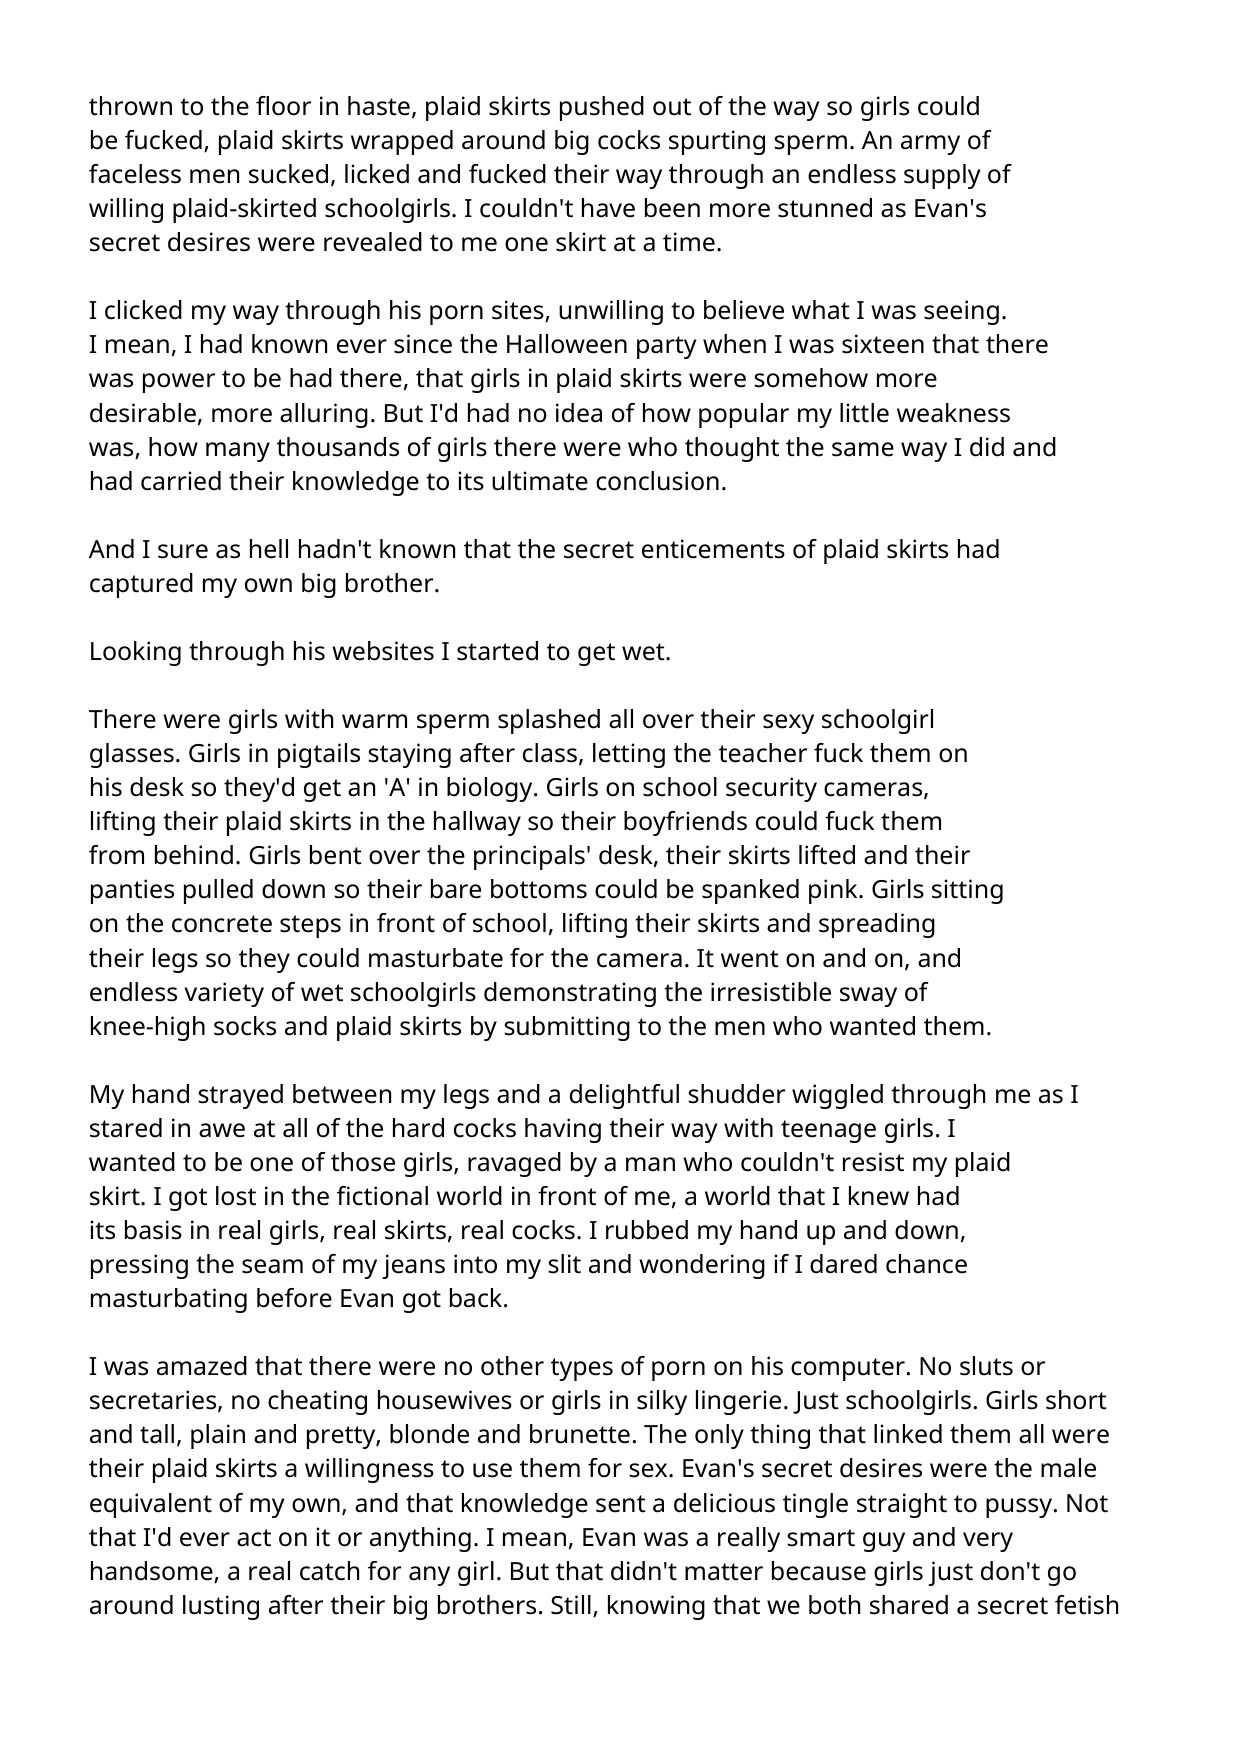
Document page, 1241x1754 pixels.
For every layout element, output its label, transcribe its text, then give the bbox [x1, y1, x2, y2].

text There were girls with warm sperm splashed all over their sexy schoolgirl [89, 702, 1152, 736]
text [89, 1383, 1152, 1621]
text its basis in real girls, real skirts, real cocks. I rubbed my hand up and down, [89, 1213, 1152, 1247]
text And I sure as hell hadn't known that the secret enticements of plaid skirts had [89, 531, 1152, 566]
text captured my own big brother. [89, 566, 1152, 599]
text I was amazed that there were no other types of porn on his computer. No sluts or [89, 1349, 1152, 1383]
text their legs so they could masturbate for the camera. It went on and on, and [89, 940, 1152, 974]
text secret desires were revealed to me one skirt at a time. [89, 225, 1152, 259]
text masturbating before Evan got back. [89, 1281, 1152, 1315]
text willing plaid-skirted schoolgirls. I couldn't have been more stunned as Evan's [89, 191, 1152, 225]
text had carried their knowledge to its ultimate conclusion. [89, 463, 1152, 497]
text My hand strayed between my legs and a delightful shudder wiggled through me as I [89, 1076, 1152, 1111]
text was, how many thousands of girls there were who thought the same way I did and [89, 429, 1152, 463]
text from behind. Girls bent over the principals' desk, their skirts lifted and their [89, 838, 1152, 872]
text on the concrete steps in front of school, lifting their skirts and spreading [89, 906, 1152, 940]
text pressing the seam of my jeans into my slit and wondering if I dared chance [89, 1247, 1152, 1281]
text be fucked, plaid skirts wrapped around big cocks spurting sperm. An army of [89, 123, 1152, 157]
text wanted to be one of those girls, ravaged by a man who couldn't resist my plaid [89, 1144, 1152, 1179]
text his desk so they'd get an 'A' in biology. Girls on school security cameras, [89, 770, 1152, 804]
text stared in awe at all of the hard cocks having their way with teenage girls. I [89, 1111, 1152, 1144]
text knee-high socks and plaid skirts by submitting to the men who wanted them. [89, 1008, 1152, 1042]
text skirt. I got lost in the fictional world in front of me, a world that I knew had [89, 1179, 1152, 1213]
text Looking through his websites I started to get wet. [89, 634, 1152, 668]
text I clicked my way through his porn sites, unwilling to believe what I was seeing. [89, 293, 1152, 327]
text desirable, more alluring. But I'd had no idea of how popular my little weakness [89, 395, 1152, 429]
text faceless men sucked, licked and fucked their way through an endless supply of [89, 157, 1152, 191]
text glasses. Girls in pigtails staying after class, letting the teacher fuck them on [89, 736, 1152, 770]
text I mean, I had known ever since the Halloween party when I was sixteen that there [89, 327, 1152, 361]
text lifting their plaid skirts in the hallway so their boyfriends could fuck them [89, 804, 1152, 838]
text endless variety of wet schoolgirls demonstrating the irresistible sway of [89, 974, 1152, 1008]
text panties pulled down so their bare bottoms could be spanked pink. Girls sitting [89, 872, 1152, 906]
text thrown to the floor in haste, plaid skirts pushed out of the way so girls could [89, 89, 1152, 123]
text was power to be had there, that girls in plaid skirts were somehow more [89, 361, 1152, 395]
